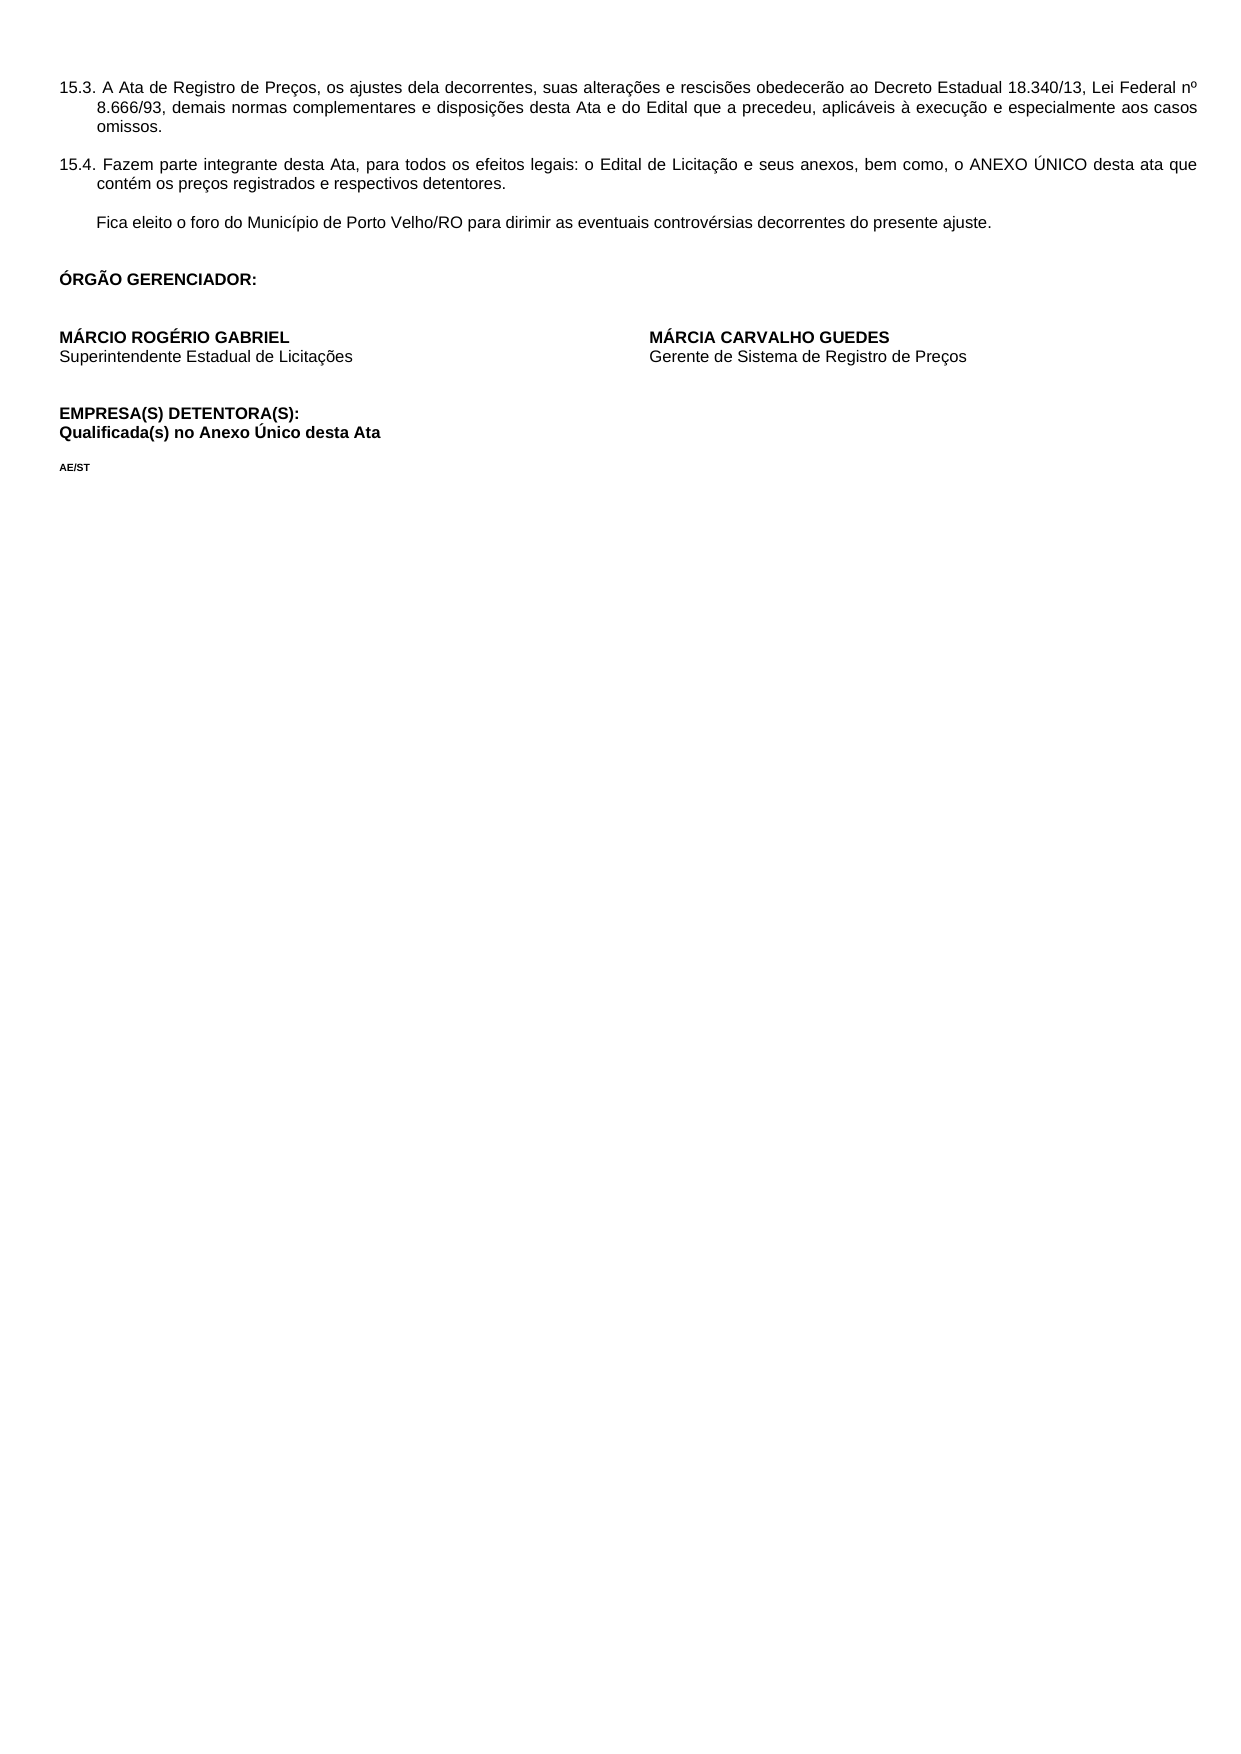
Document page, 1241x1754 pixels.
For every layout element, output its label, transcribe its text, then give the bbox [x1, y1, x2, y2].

text Superintendente Estadual de Licitações Gerente de Sistema de Registro de Preços [59, 347, 1194, 366]
text EMPRESA(S) DETENTORA(S): [59, 404, 1194, 423]
text ÓRGÃO GERENCIADOR: [59, 270, 1194, 289]
list A Ata de Registro de Preços, os ajustes dela decorrentes, suas alterações e rescisões obedecerão ao Decreto Estadual 18.340/13, Lei Federal nº 8.666/93, demais normas complementares e disposições desta Ata e do Edital que a precedeu, aplicáveis à execução e especialmente aos casos omissos. [59, 78, 1199, 136]
list Fazem parte integrante desta Ata, para todos os efeitos legais: o Edital de Licitação e seus anexos, bem como, o ANEXO ÚNICO desta ata que contém os preços registrados e respectivos detentores. [59, 155, 1199, 193]
text Qualificada(s) no Anexo Único desta Ata [59, 423, 1194, 442]
text MÁRCIO ROGÉRIO GABRIEL MÁRCIA CARVALHO GUEDES [59, 327, 1194, 347]
text Fica eleito o foro do Município de Porto Velho/RO para dirimir as eventuais controvérsias decorrentes do presente ajuste. [59, 212, 1199, 232]
